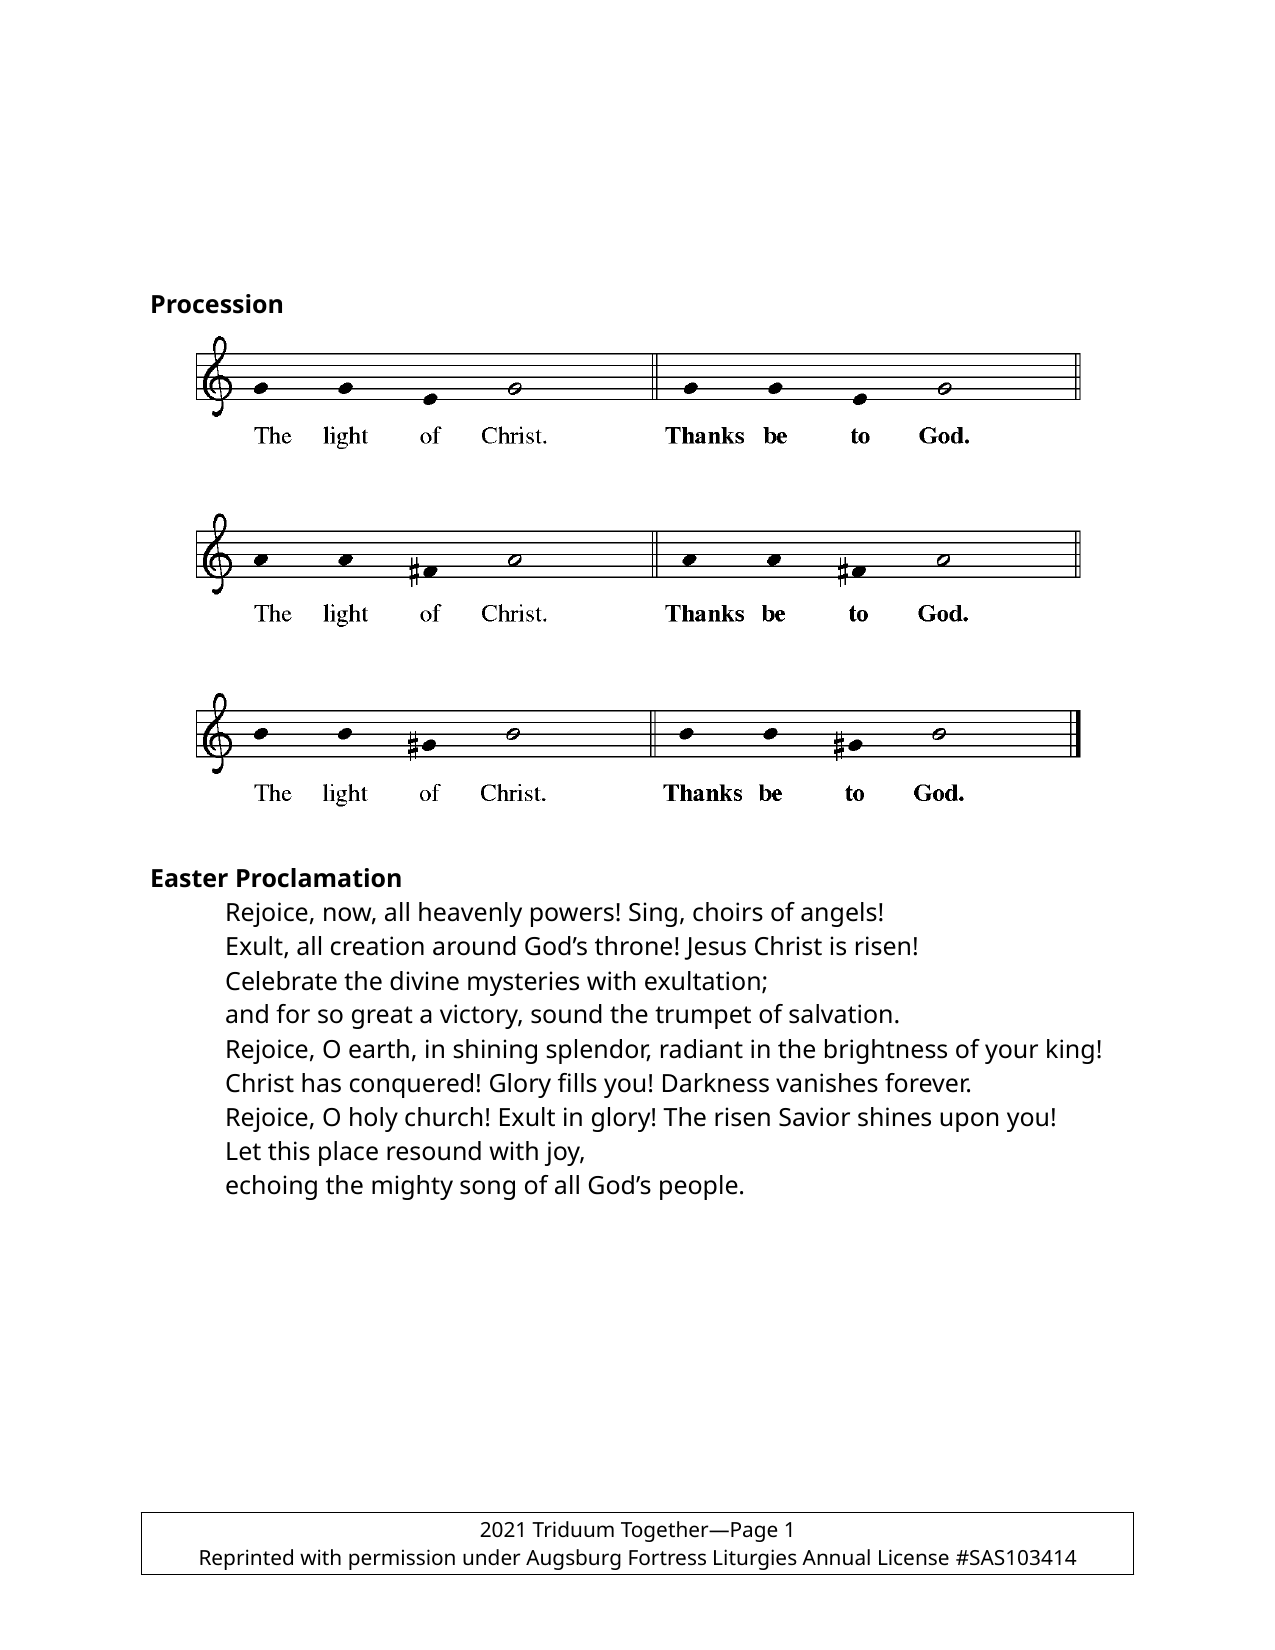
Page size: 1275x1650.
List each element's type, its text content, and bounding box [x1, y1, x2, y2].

picture [150, 320, 1125, 469]
picture [150, 502, 1125, 645]
text Rejoice, O earth, in shining splendor, radiant in the brightness of your king! [225, 1031, 1125, 1065]
text Rejoice, O holy church! Exult in glory! The risen Savior shines upon you! [225, 1099, 1125, 1133]
text echoing the mighty song of all God’s people. [225, 1167, 1125, 1202]
text Easter Proclamation [150, 861, 1125, 895]
picture [150, 678, 1125, 827]
text Exult, all creation around God’s throne! Jesus Christ is risen! [225, 929, 1125, 963]
text Celebrate the divine mysteries with exultation; [225, 963, 1125, 997]
text Christ has conquered! Glory fills you! Darkness vanishes forever. [225, 1065, 1125, 1099]
text and for so great a victory, sound the trumpet of salvation. [225, 997, 1125, 1031]
text Let this place resound with joy, [225, 1133, 1125, 1167]
text Procession [150, 286, 1125, 320]
text Rejoice, now, all heavenly powers! Sing, choirs of angels! [225, 895, 1125, 929]
